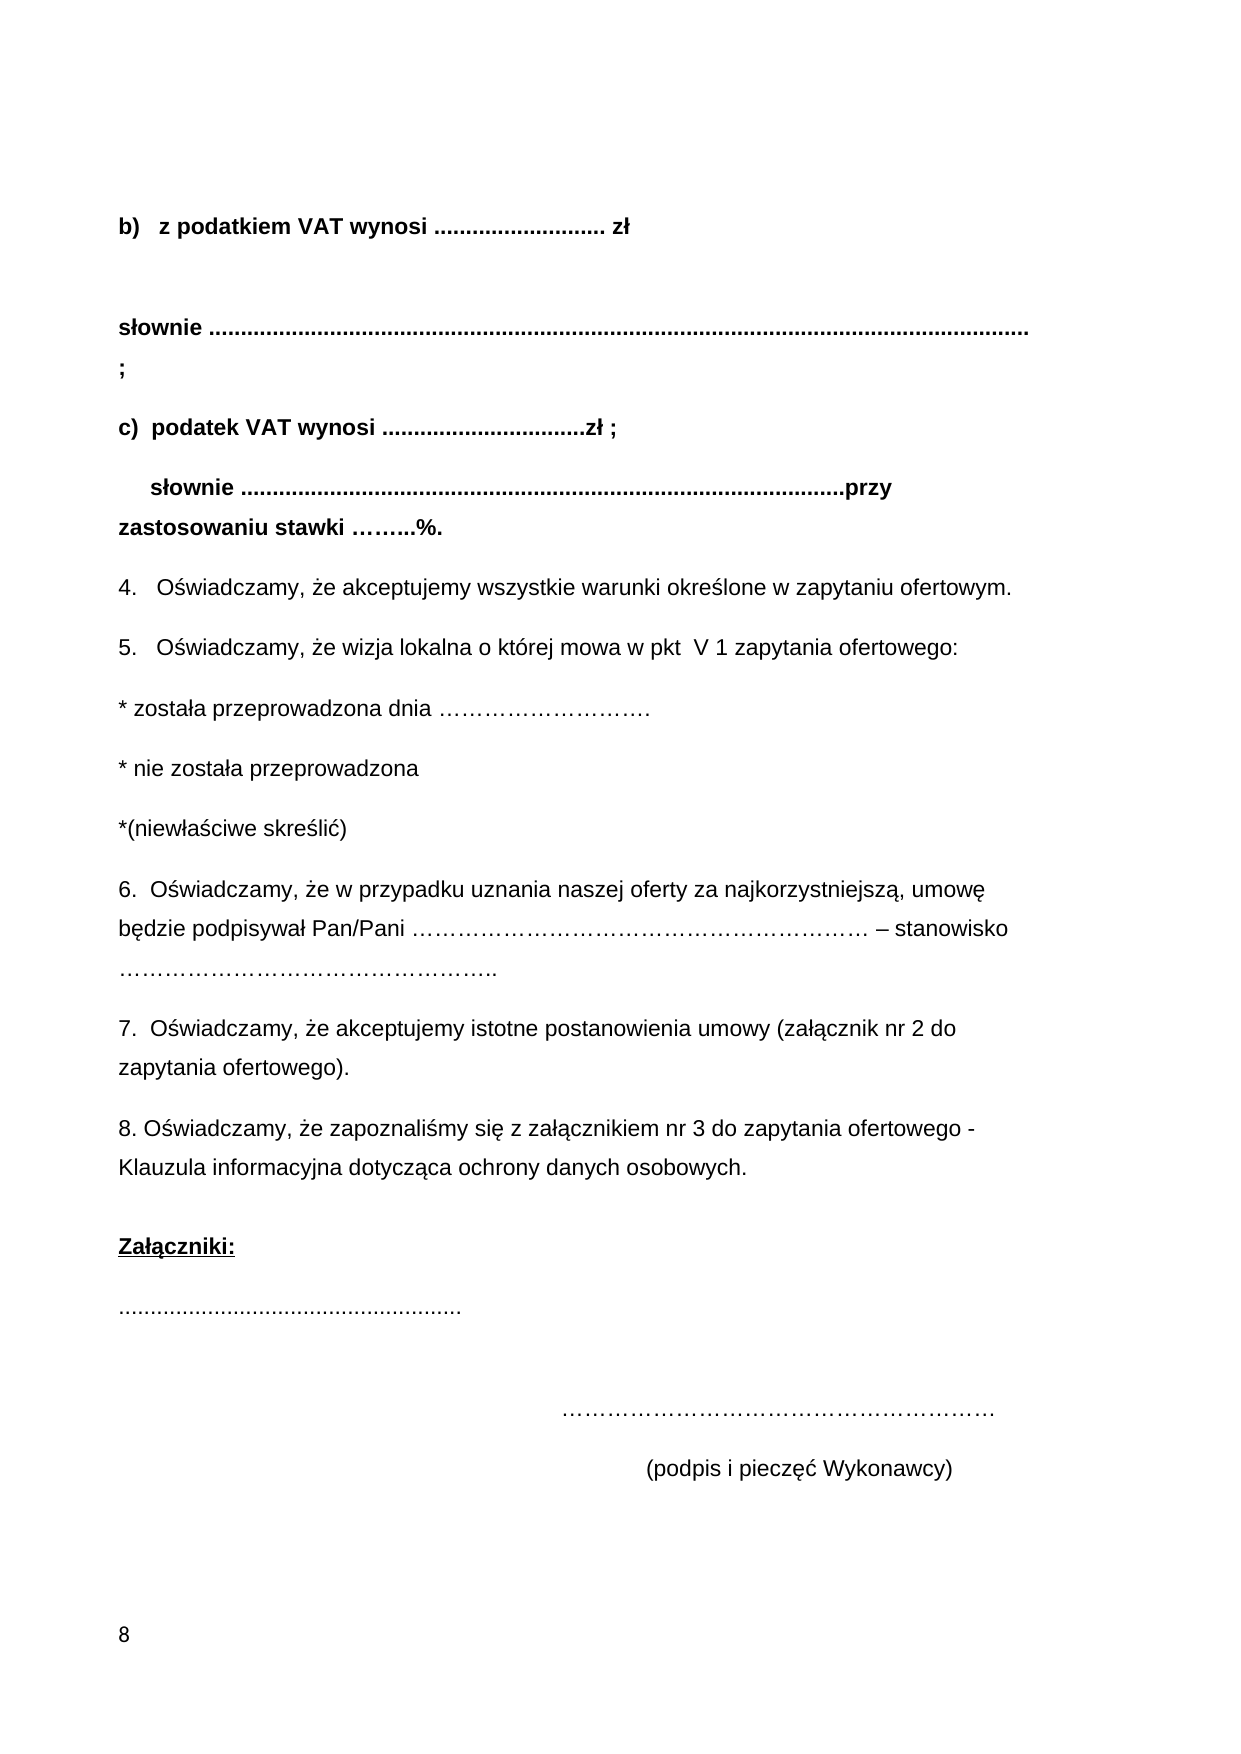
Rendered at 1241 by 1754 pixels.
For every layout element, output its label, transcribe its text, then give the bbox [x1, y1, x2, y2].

text c) podatek VAT wynosi ................................zł ; [118, 414, 1033, 440]
text 7. Oświadczamy, że akceptujemy istotne postanowienia umowy (załącznik nr 2 do zapytania ofertowego). [118, 1015, 1033, 1081]
text 4. Oświadczamy, że akceptujemy wszystkie warunki określone w zapytaniu ofertowym. [118, 574, 1033, 600]
text Załączniki: [118, 1233, 1033, 1259]
text * została przeprowadzona dnia ………………………. [118, 694, 1033, 721]
text 5. Oświadczamy, że wizja lokalna o której mowa w pkt V 1 zapytania ofertowego: [118, 634, 1033, 661]
text (podpis i pieczęć Wykonawcy) [118, 1455, 1033, 1521]
text 6. Oświadczamy, że w przypadku uznania naszej oferty za najkorzystniejszą, umowę będzie podpisywał Pan/Pani …………………………………………………… – stanowisko ………………………………………….. [118, 876, 1033, 981]
text ………………………………………………… [561, 1354, 1033, 1421]
text ...................................................... [118, 1293, 1033, 1320]
text 8. Oświadczamy, że zapoznaliśmy się z załącznikiem nr 3 do zapytania ofertowego - Klauzula informacyjna dotycząca ochrony danych osobowych. [118, 1114, 1033, 1180]
text *(niewłaściwe skreślić) [118, 815, 1033, 842]
text * nie została przeprowadzona [118, 755, 1033, 781]
text słownie .................................................................................................................................; [118, 273, 1033, 380]
text b) z podatkiem VAT wynosi ........................... zł [118, 213, 1033, 239]
text słownie ...............................................................................................przy zastosowaniu stawki ……...%. [118, 474, 1033, 540]
